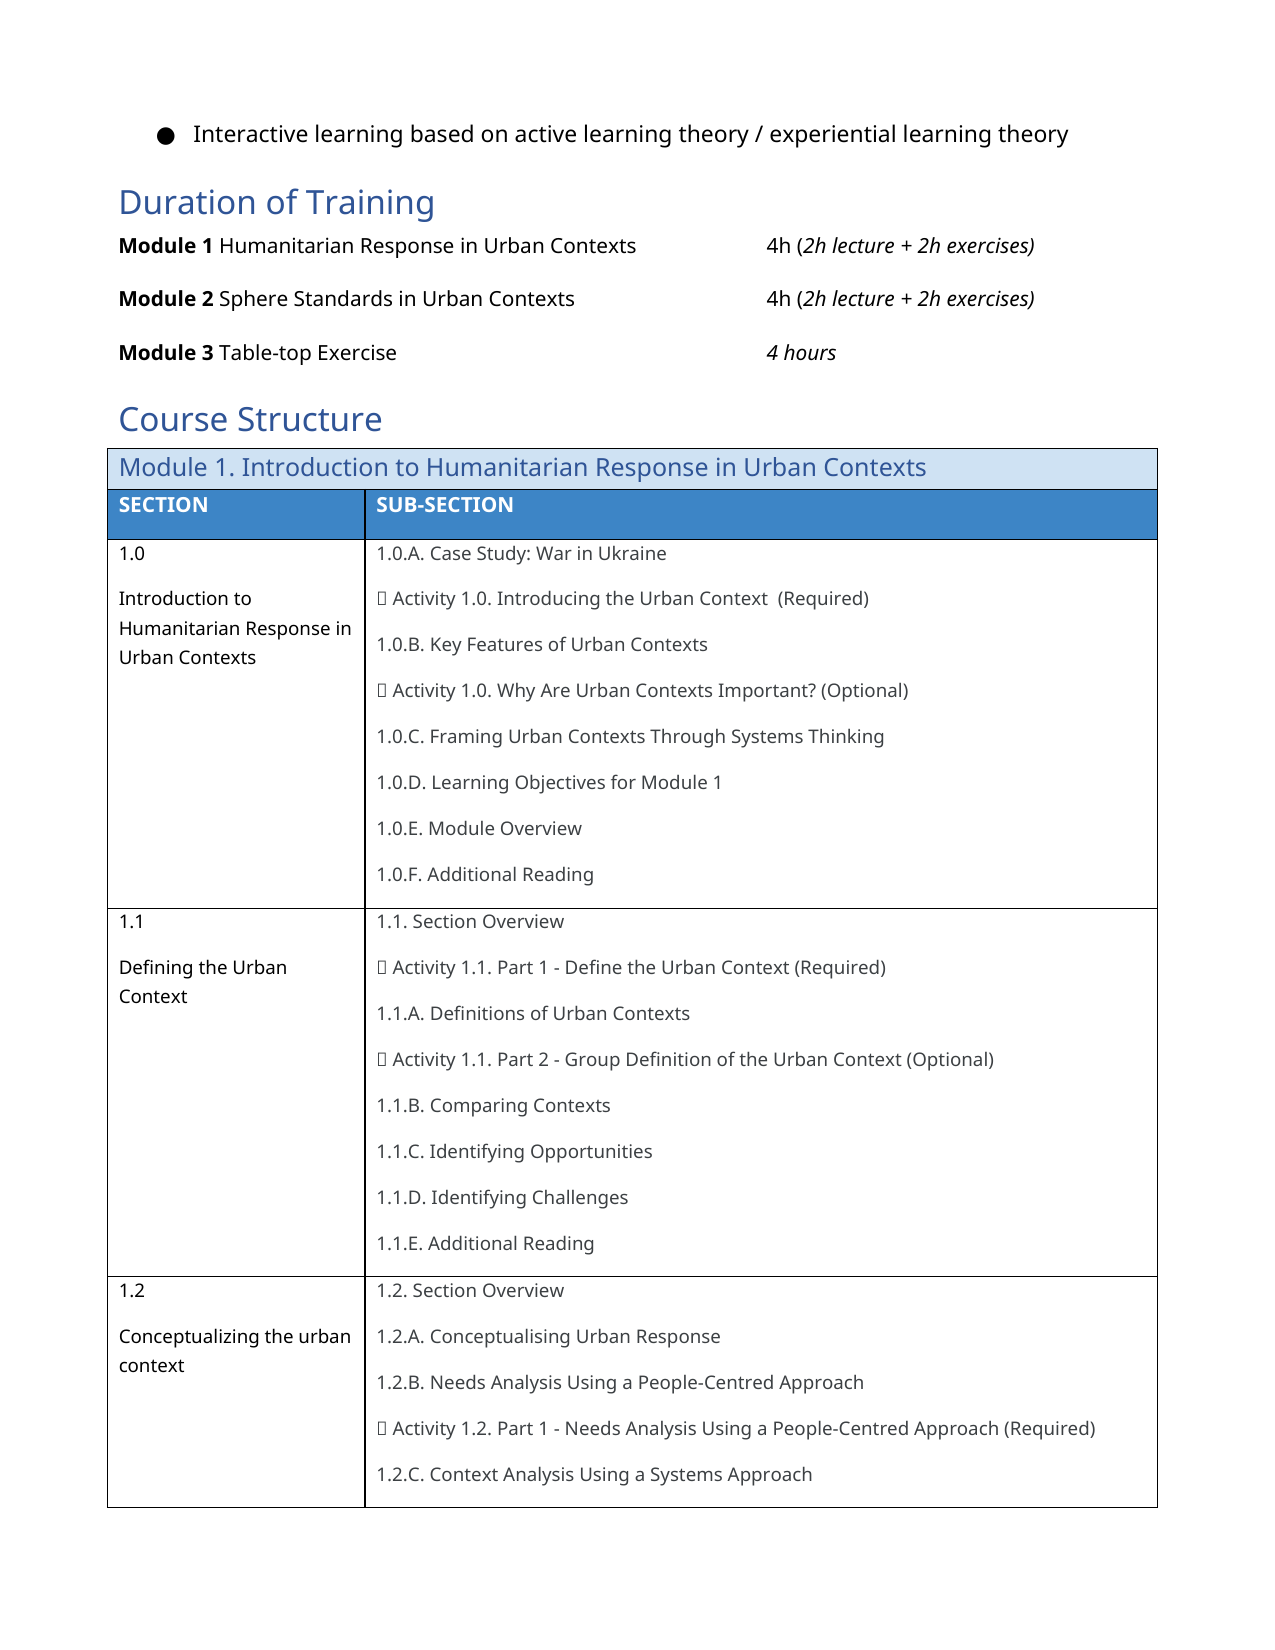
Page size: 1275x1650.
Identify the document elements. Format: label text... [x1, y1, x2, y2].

list Interactive learning based on active learning theory / experiential learning theory [156, 118, 1157, 149]
table_header Module 1. Introduction to Humanitarian Response in Urban Contexts [108, 449, 1157, 489]
table_cell SUB-SECTION [366, 490, 1157, 539]
table_cell 1.1 Defining the Urban Context [108, 909, 364, 1276]
subtitle Course Structure [118, 396, 1157, 441]
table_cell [108, 1277, 364, 1507]
text Module 1 Humanitarian Response in Urban Contexts 4h (2h lecture + 2h exercises) [118, 231, 1157, 259]
table_cell 1.0 Introduction to Humanitarian Response in Urban Contexts [108, 540, 364, 907]
table_cell 1.1. Section Overview 🔴 Activity 1.1. Part 1 - Define the Urban Context (Required) 1.1.A. Definitions of Urban Contexts 🔵 Activity 1.1. Part 2 - Group Definition of the Urban Context (Optional) 1.1.B. Comparing Contexts 1.1.C. Identifying Opportunities 1.1.D. Identifying Challenges 1.1.E. Additional Reading [366, 909, 1157, 1276]
subtitle Duration of Training [118, 179, 1157, 224]
text Module 3 Table-top Exercise 4 hours [118, 338, 1157, 366]
text Module 2 Sphere Standards in Urban Contexts 4h (2h lecture + 2h exercises) [118, 284, 1157, 313]
table_cell SECTION [108, 490, 364, 539]
table_cell 1.0.A. Case Study: War in Ukraine 🔴 Activity 1.0. Introducing the Urban Context (Required) 1.0.B. Key Features of Urban Contexts 🔵 Activity 1.0. Why Are Urban Contexts Important? (Optional) 1.0.C. Framing Urban Contexts Through Systems Thinking 1.0.D. Learning Objectives for Module 1 1.0.E. Module Overview 1.0.F. Additional Reading [366, 540, 1157, 907]
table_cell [366, 1277, 1157, 1507]
